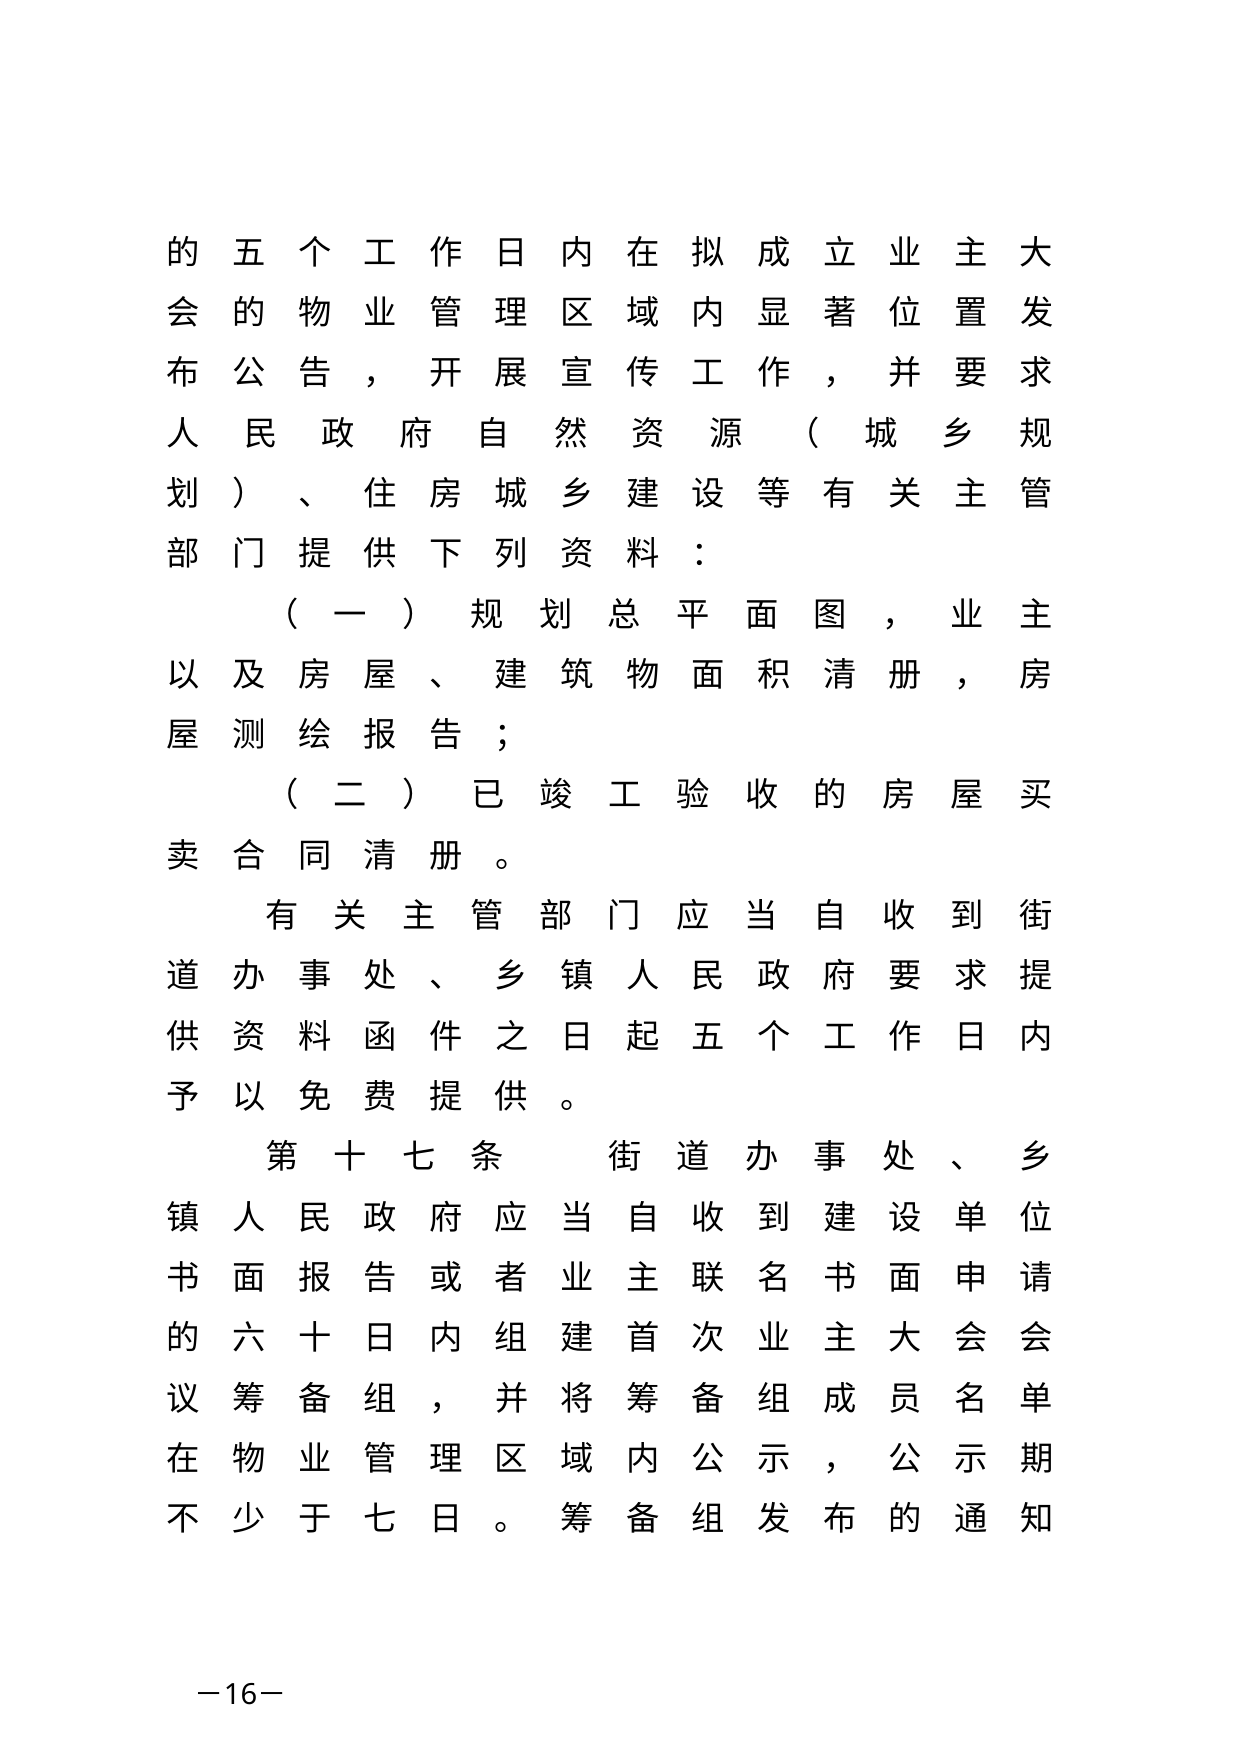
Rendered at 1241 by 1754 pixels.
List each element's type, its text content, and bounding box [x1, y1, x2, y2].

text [167, 1124, 1085, 1546]
text 有关主管部门应当自收到街道办事处、乡镇人民政府要求提供资料函件之日起五个工作日内予以免费提供。 [167, 883, 1085, 1124]
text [167, 219, 1085, 581]
text （二）已竣工验收的房屋买卖合同清册。 [167, 762, 1085, 883]
text （一）规划总平面图，业主以及房屋、建筑物面积清册，房屋测绘报告； [167, 581, 1085, 762]
